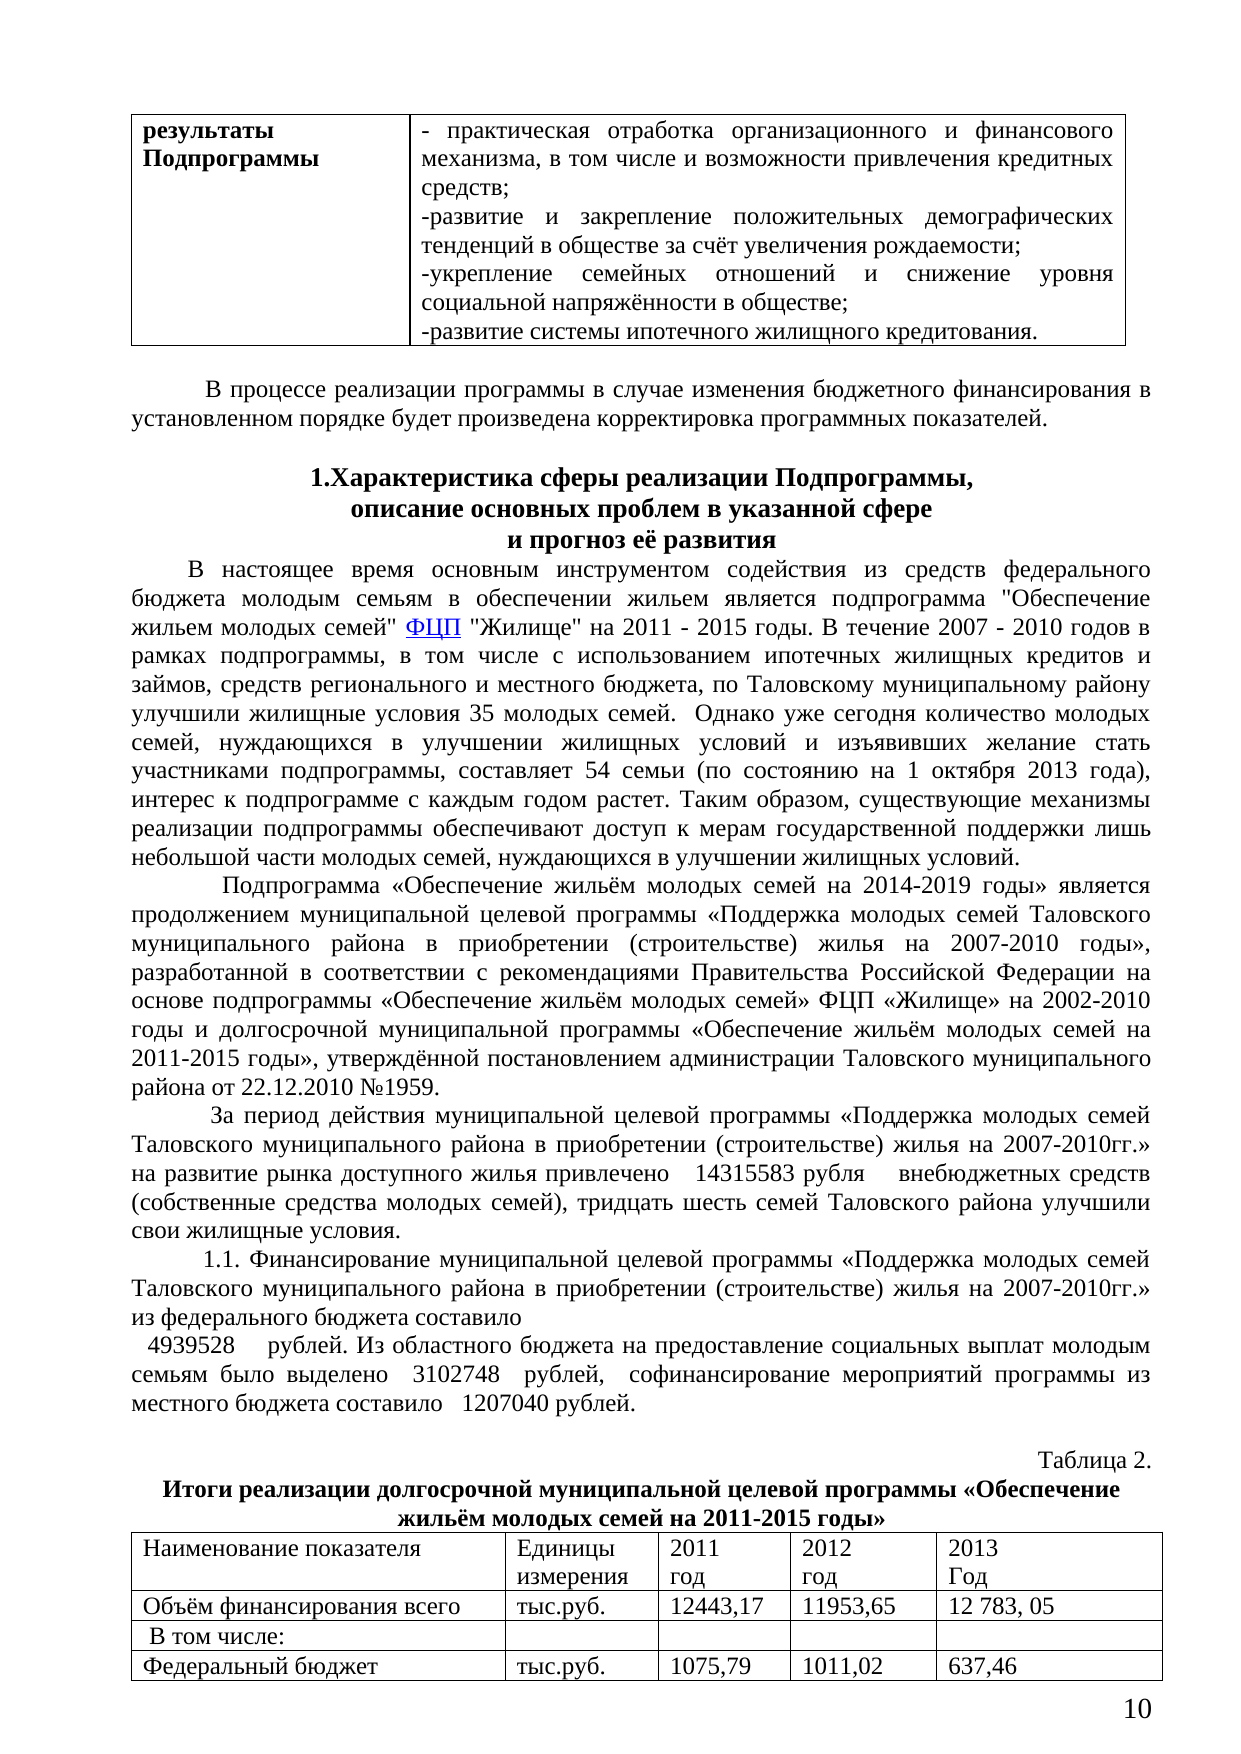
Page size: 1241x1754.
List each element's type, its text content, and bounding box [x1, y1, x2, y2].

text В процессе реализации программы в случае изменения бюджетного финансирования в установленном порядке будет произведена корректировка программных показателей. [131, 374, 1152, 432]
text Итоги реализации долгосрочной муниципальной целевой программы «Обеспечение жильём молодых семей на 2011-2015 годы» [131, 1474, 1152, 1532]
text 1.Характеристика сферы реализации Подпрограммы, [131, 461, 1152, 492]
table_cell Объём финансирования всего [132, 1591, 505, 1620]
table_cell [411, 115, 1125, 345]
table_cell [659, 1621, 790, 1650]
table_cell Федеральный бюджет [132, 1651, 505, 1679]
table_cell [937, 1621, 1162, 1650]
table_cell [506, 1621, 658, 1650]
table_cell тыс.руб. [506, 1591, 658, 1620]
table_cell 12 783, 05 [937, 1591, 1162, 1620]
table_cell 1075,79 [659, 1651, 790, 1679]
table_header 2011 год [659, 1533, 790, 1590]
text и прогноз её развития [131, 523, 1152, 554]
text Подпрограмма «Обеспечение жильём молодых семей на 2014-2019 годы» является продолжением муниципальной целевой программы «Поддержка молодых семей Таловского муниципального района в приобретении (строительстве) жилья на 2007-2010 годы», разработанной в соответствии с рекомендациями Правительства Российской Федерации на основе подпрограммы «Обеспечение жильём молодых семей» ФЦП «Жилище» на 2002-2010 годы и долгосрочной муниципальной программы «Обеспечение жильём молодых семей на 2011-2015 годы», утверждённой постановлением администрации Таловского муниципального района от 22.12.2010 №1959. [131, 870, 1152, 1100]
table_cell 11953,65 [791, 1591, 936, 1620]
table_cell тыс.руб. [506, 1651, 658, 1679]
text В настоящее время основным инструментом содействия из средств федерального бюджета молодым семьям в обеспечении жильем является подпрограмма "Обеспечение жильем молодых семей" ФЦП "Жилище" на 2011 - 2015 годы. В течение 2007 - 2010 годов в рамках подпрограммы, в том числе с использованием ипотечных жилищных кредитов и займов, средств регионального и местного бюджета, по Таловскому муниципальному району улучшили жилищные условия 35 молодых семей. Однако уже сегодня количество молодых семей, нуждающихся в улучшении жилищных условий и изъявивших желание стать участниками подпрограммы, составляет 54 семьи (по состоянию на 1 октября 2013 года), интерес к подпрограмме с каждым годом растет. Таким образом, существующие механизмы реализации подпрограммы обеспечивают доступ к мерам государственной поддержки лишь небольшой части молодых семей, нуждающихся в улучшении жилищных условий. [131, 554, 1152, 870]
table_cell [132, 115, 409, 345]
table_header Наименование показателя [132, 1533, 505, 1590]
text Таблица 2. [131, 1417, 1152, 1474]
table_header 2013 Год [937, 1533, 1162, 1590]
table_cell 637,46 [937, 1651, 1162, 1679]
table_header Единицы измерения [506, 1533, 658, 1590]
text За период действия муниципальной целевой программы «Поддержка молодых семей Таловского муниципального района в приобретении (строительстве) жилья на 2007-2010гг.» на развитие рынка доступного жилья привлечено 14315583 рубля внебюджетных средств (собственные средства молодых семей), тридцать шесть семей Таловского района улучшили свои жилищные условия. [131, 1100, 1152, 1244]
text 4939528 рублей. Из областного бюджета на предоставление социальных выплат молодым семьям было выделено 3102748 рублей, софинансирование мероприятий программы из местного бюджета составило 1207040 рублей. [131, 1330, 1152, 1417]
text описание основных проблем в указанной сфере [131, 492, 1152, 523]
table_cell [791, 1621, 936, 1650]
table_header 2012 год [791, 1533, 936, 1590]
table_cell В том числе: [132, 1621, 505, 1650]
table_cell 1011,02 [791, 1651, 936, 1679]
table_cell 12443,17 [659, 1591, 790, 1620]
text 1.1. Финансирование муниципальной целевой программы «Поддержка молодых семей Таловского муниципального района в приобретении (строительстве) жилья на 2007-2010гг.» из федерального бюджета составило [131, 1244, 1152, 1330]
